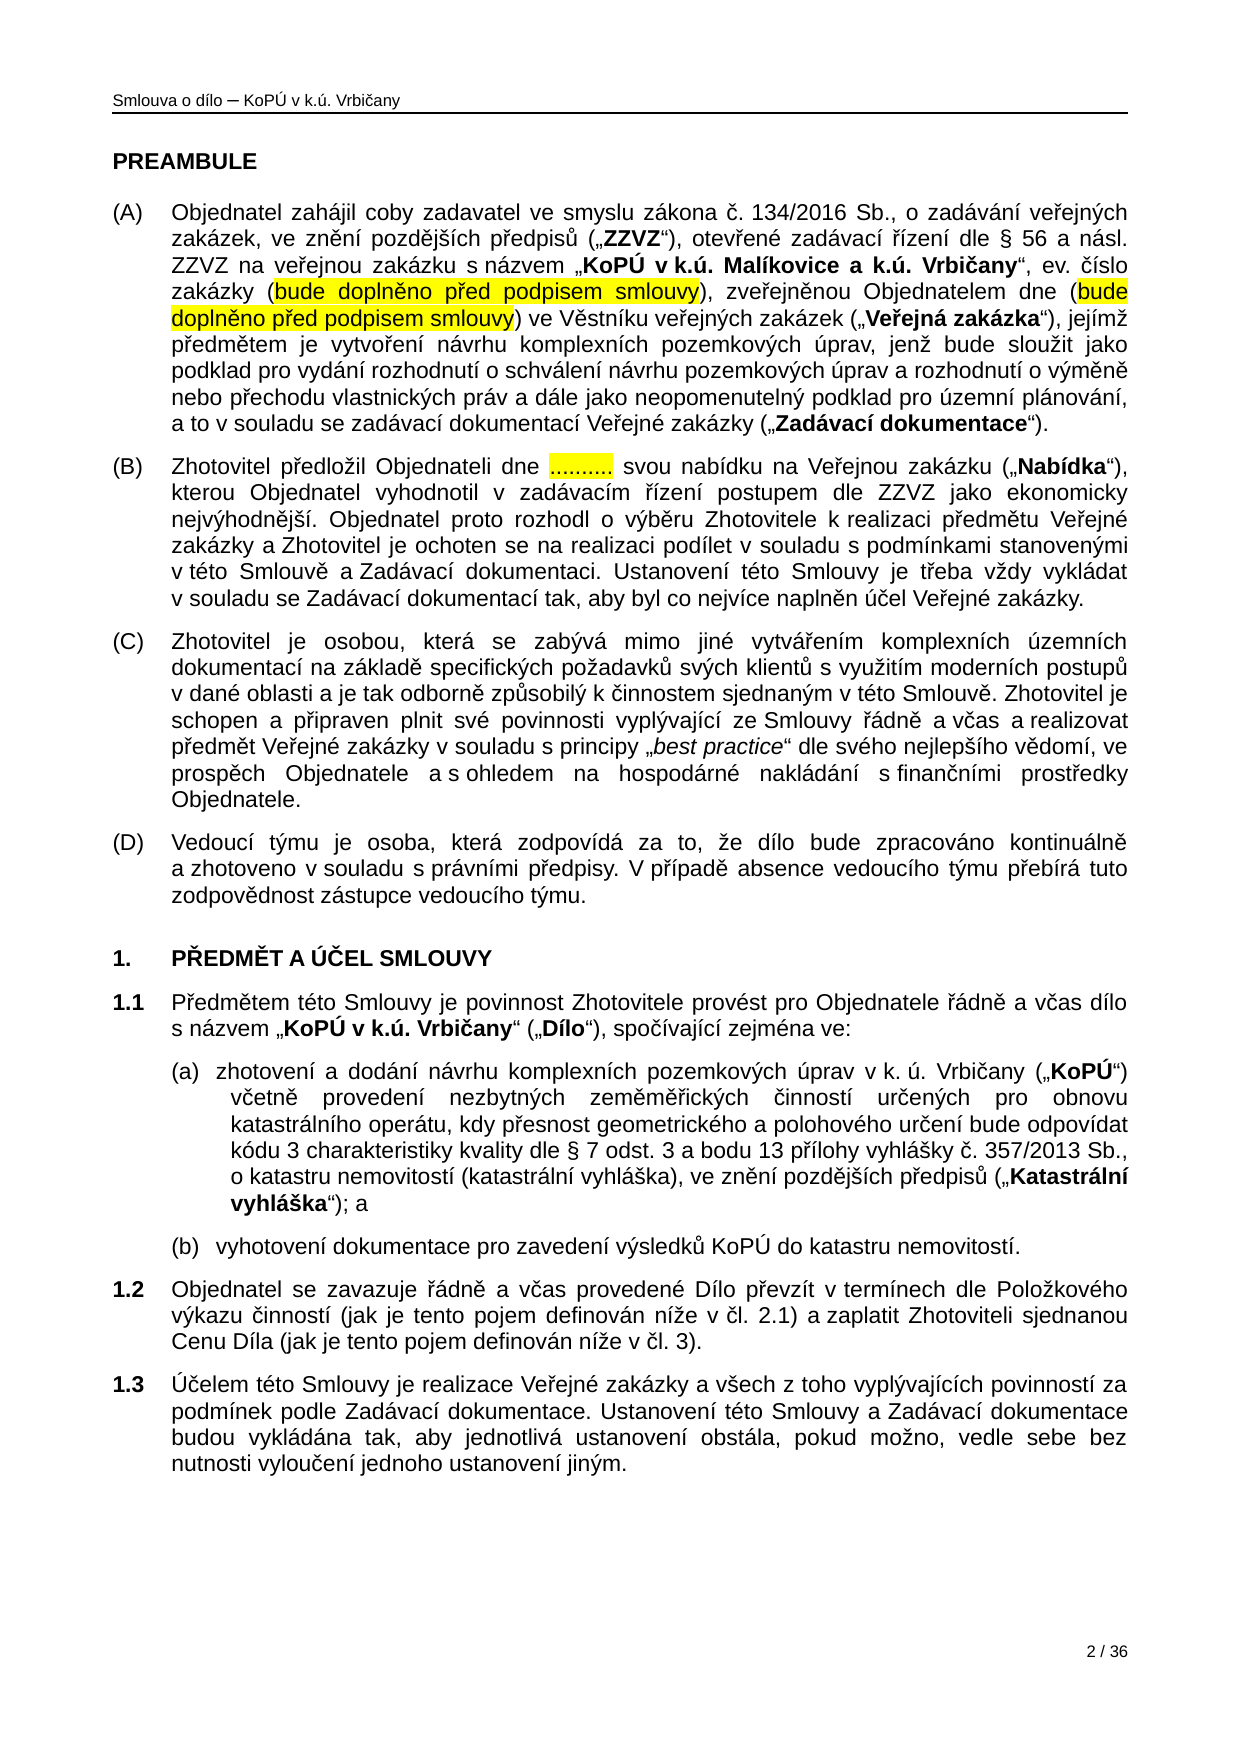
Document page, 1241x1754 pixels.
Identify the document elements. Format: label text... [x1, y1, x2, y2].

text Předmět a účel smlouvy [112, 945, 1128, 972]
text vyhotovení dokumentace pro zavedení výsledků KoPÚ do katastru nemovitostí. [171, 1233, 1128, 1259]
text Objednatel zahájil coby zadavatel ve smyslu zákona č. 134/2016 Sb., o zadávání veřejných zakázek, ve znění pozdějších předpisů („ZZVZ“), otevřené zadávací řízení dle § 56 a násl. ZZVZ na veřejnou zakázku s názvem „KoPÚ v k.ú. Malíkovice a k.ú. Vrbičany“, ev. číslo zakázky (bude doplněno před podpisem smlouvy), zveřejněnou Objednatelem dne (bude doplněno před podpisem smlouvy) ve Věstníku veřejných zakázek („Veřejná zakázka“), jejímž předmětem je vytvoření návrhu komplexních pozemkových úprav, jenž bude sloužit jako podklad pro vydání rozhodnutí o schválení návrhu pozemkových úprav a rozhodnutí o výměně nebo přechodu vlastnických práv a dále jako neopomenutelný podklad pro územní plánování, a to v souladu se zadávací dokumentací Veřejné zakázky („Zadávací dokumentace“). [112, 199, 1128, 436]
text Účelem této Smlouvy je realizace Veřejné zakázky a všech z toho vyplývajících povinností za podmínek podle Zadávací dokumentace. Ustanovení této Smlouvy a Zadávací dokumentace budou vykládána tak, aby jednotlivá ustanovení obstála, pokud možno, vedle sebe bez nutnosti vyloučení jednoho ustanovení jiným. [112, 1371, 1128, 1477]
text zhotovení a dodání návrhu komplexních pozemkových úprav v k. ú. Vrbičany („KoPÚ“) včetně provedení nezbytných zeměměřických činností určených pro obnovu katastrálního operátu, kdy přesnost geometrického a polohového určení bude odpovídat kódu 3 charakteristiky kvality dle § 7 odst. 3 a bodu 13 přílohy vyhlášky č. 357/2013 Sb., o katastru nemovitostí (katastrální vyhláška), ve znění pozdějších předpisů („Katastrální vyhláška“); a [171, 1058, 1128, 1216]
text Vedoucí týmu je osoba, která zodpovídá za to, že dílo bude zpracováno kontinuálně a zhotoveno v souladu s právními předpisy. V případě absence vedoucího týmu přebírá tuto zodpovědnost zástupce vedoucího týmu. [112, 829, 1128, 908]
text Předmětem této Smlouvy je povinnost Zhotovitele provést pro Objednatele řádně a včas dílo s názvem „KoPÚ v k.ú. Vrbičany“ („Dílo“), spočívající zejména ve: [112, 988, 1128, 1041]
subtitle Preambule [112, 148, 1128, 174]
text Zhotovitel je osobou, která se zabývá mimo jiné vytvářením komplexních územních dokumentací na základě specifických požadavků svých klientů s využitím moderních postupů v dané oblasti a je tak odborně způsobilý k činnostem sjednaným v této Smlouvě. Zhotovitel je schopen a připraven plnit své povinnosti vyplývající ze Smlouvy řádně a včas a realizovat předmět Veřejné zakázky v souladu s principy „best practice“ dle svého nejlepšího vědomí, ve prospěch Objednatele a s ohledem na hospodárné nakládání s finančními prostředky Objednatele. [112, 628, 1128, 812]
text Objednatel se zavazuje řádně a včas provedené Dílo převzít v termínech dle Položkového výkazu činností (jak je tento pojem definován níže v čl. 2.1) a zaplatit Zhotoviteli sjednanou Cenu Díla (jak je tento pojem definován níže v čl. 3). [112, 1276, 1128, 1355]
text Zhotovitel předložil Objednateli dne .......... svou nabídku na Veřejnou zakázku („Nabídka“), kterou Objednatel vyhodnotil v zadávacím řízení postupem dle ZZVZ jako ekonomicky nejvýhodnější. Objednatel proto rozhodl o výběru Zhotovitele k realizaci předmětu Veřejné zakázky a Zhotovitel je ochoten se na realizaci podílet v souladu s podmínkami stanovenými v této Smlouvě a Zadávací dokumentaci. Ustanovení této Smlouvy je třeba vždy vykládat v souladu se Zadávací dokumentací tak, aby byl co nejvíce naplněn účel Veřejné zakázky. [112, 453, 1128, 611]
